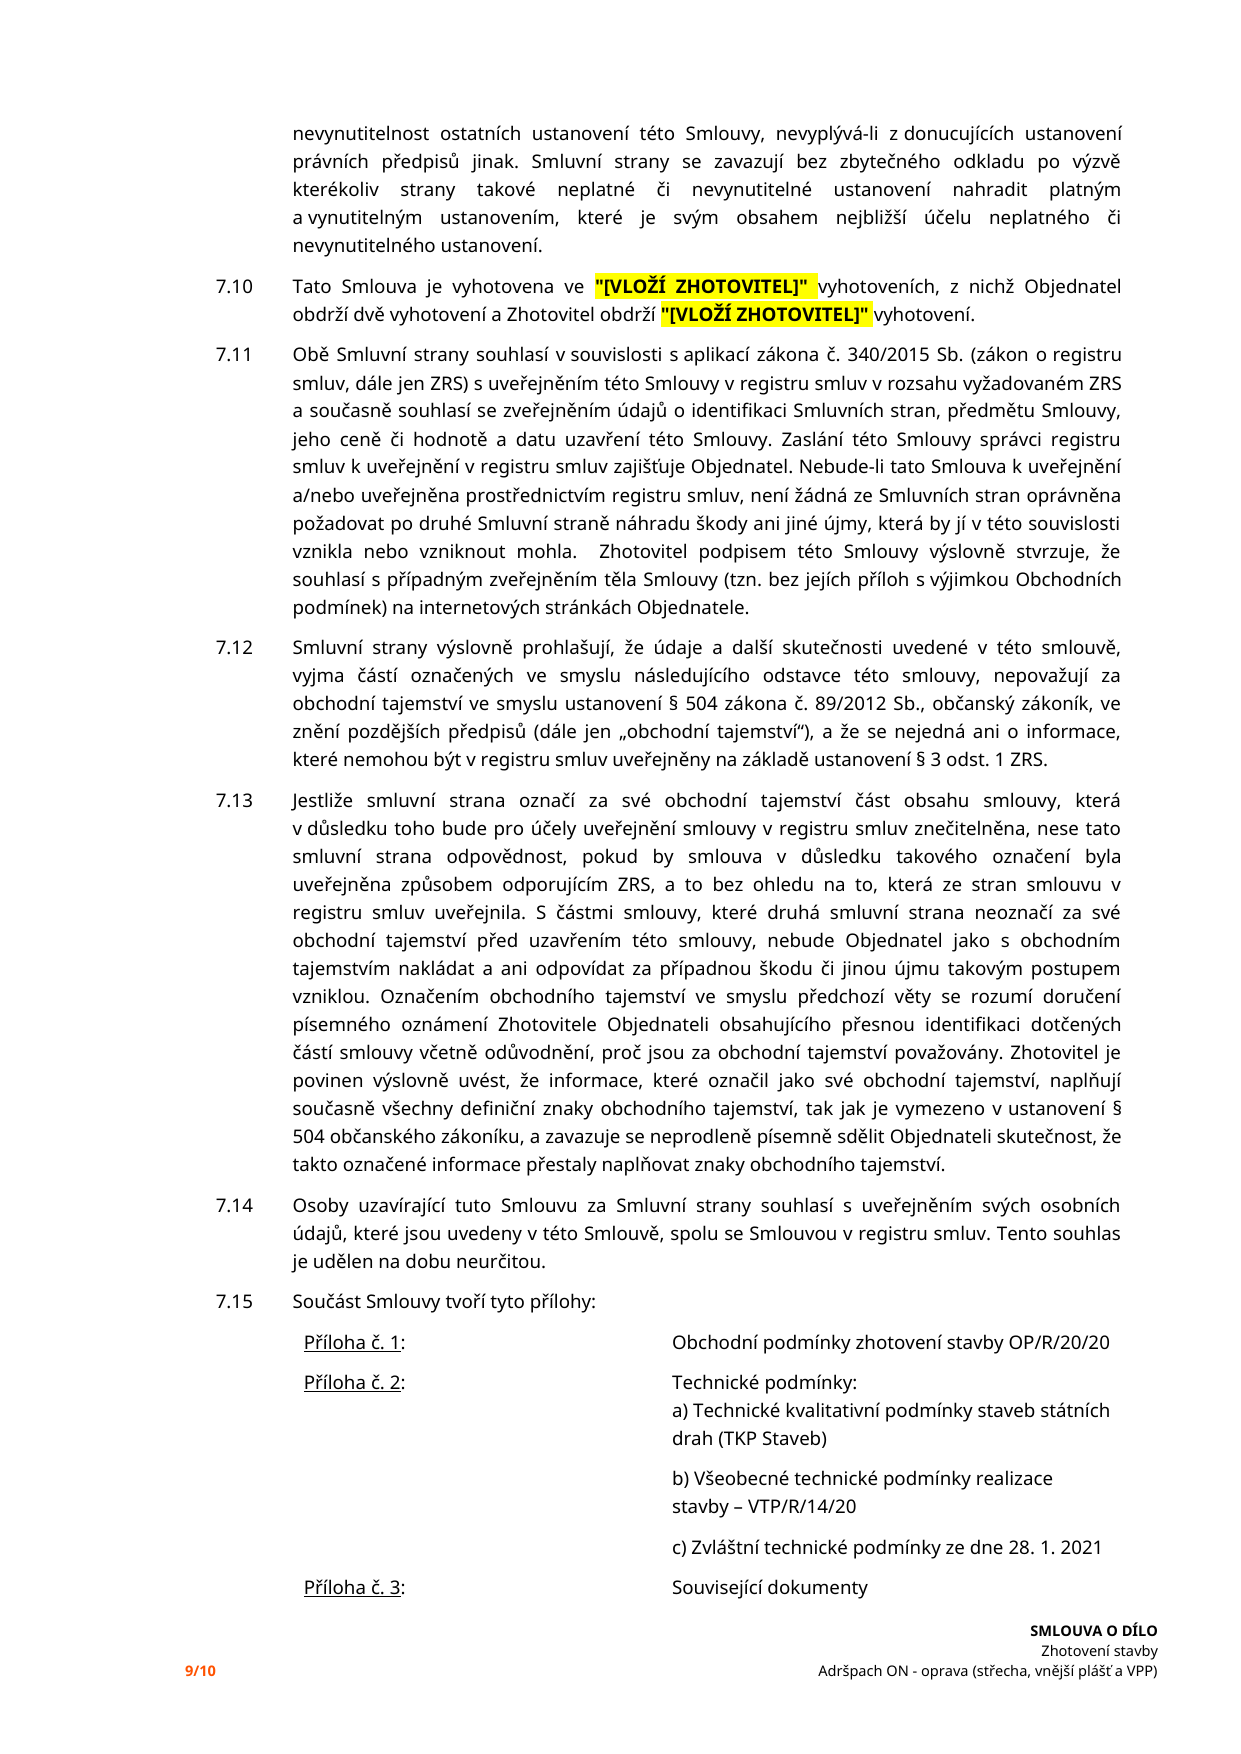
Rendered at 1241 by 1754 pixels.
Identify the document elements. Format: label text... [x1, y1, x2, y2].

text Smluvní strany výslovně prohlašují, že údaje a další skutečnosti uvedené v této smlouvě, vyjma částí označených ve smyslu následujícího odstavce této smlouvy, nepovažují za obchodní tajemství ve smyslu ustanovení § 504 zákona č. 89/2012 Sb., občanský zákoník, ve znění pozdějších předpisů (dále jen „obchodní tajemství“), a že se nejedná ani o informace, které nemohou být v registru smluv uveřejněny na základě ustanovení § 3 odst. 1 ZRS. [216, 634, 1122, 772]
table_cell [584, 1574, 1122, 1600]
text Jestliže smluvní strana označí za své obchodní tajemství část obsahu smlouvy, která v důsledku toho bude pro účely uveřejnění smlouvy v registru smluv znečitelněna, nese tato smluvní strana odpovědnost, pokud by smlouva v důsledku takového označení byla uveřejněna způsobem odporujícím ZRS, a to bez ohledu na to, která ze stran smlouvu v registru smluv uveřejnila. S částmi smlouvy, které druhá smluvní strana neoznačí za své obchodní tajemství před uzavřením této smlouvy, nebude Objednatel jako s obchodním tajemstvím nakládat a ani odpovídat za případnou škodu či jinou újmu takovým postupem vzniklou. Označením obchodního tajemství ve smyslu předchozí věty se rozumí doručení písemného oznámení Zhotovitele Objednateli obsahujícího přesnou identifikaci dotčených částí smlouvy včetně odůvodnění, proč jsou za obchodní tajemství považovány. Zhotovitel je povinen výslovně uvést, že informace, které označil jako své obchodní tajemství, naplňují současně všechny definiční znaky obchodního tajemství, tak jak je vymezeno v ustanovení § 504 občanského zákoníku, a zavazuje se neprodleně písemně sdělit Objednateli skutečnost, že takto označené informace přestaly naplňovat znaky obchodního tajemství. [216, 787, 1122, 1177]
text Osoby uzavírající tuto Smlouvu za Smluvní strany souhlasí s uveřejněním svých osobních údajů, které jsou uvedeny v této Smlouvě, spolu se Smlouvou v registru smluv. Tento souhlas je udělen na dobu neurčitou. [216, 1192, 1122, 1273]
text Obě Smluvní strany souhlasí v souvislosti s aplikací zákona č. 340/2015 Sb. (zákon o registru smluv, dále jen ZRS) s uveřejněním této Smlouvy v registru smluv v rozsahu vyžadovaném ZRS a současně souhlasí se zveřejněním údajů o identifikaci Smluvních stran, předmětu Smlouvy, jeho ceně či hodnotě a datu uzavření této Smlouvy. Zaslání této Smlouvy správci registru smluv k uveřejnění v registru smluv zajišťuje Objednatel. Nebude-li tato Smlouva k uveřejnění a/nebo uveřejněna prostřednictvím registru smluv, není žádná ze Smluvních stran oprávněna požadovat po druhé Smluvní straně náhradu škody ani jiné újmy, která by jí v této souvislosti vznikla nebo vzniknout mohla. Zhotovitel podpisem této Smlouvy výslovně stvrzuje, že souhlasí s případným zveřejněním těla Smlouvy (tzn. bez jejích příloh s výjimkou Obchodních podmínek) na internetových stránkách Objednatele. [216, 342, 1122, 619]
text Součást Smlouvy tvoří tyto přílohy: [216, 1288, 1122, 1314]
table_cell Technické podmínky: a) Technické kvalitativní podmínky staveb státních drah (TKP Staveb) b) Všeobecné technické podmínky realizace stavby – VTP/R/14/20 c) Zvláštní technické podmínky ze dne 28. 1. 2021 [584, 1369, 1122, 1574]
table_header Příloha č. 1: [216, 1329, 584, 1369]
table_cell Příloha č. 2: [216, 1369, 584, 1574]
table_cell Příloha č. 3: [216, 1574, 584, 1600]
text Tato Smlouva je vyhotovena ve vyhotoveních, z nichž Objednatel obdrží dvě vyhotovení a Zhotovitel obdrží vyhotovení. [216, 273, 1122, 327]
table_header Obchodní podmínky zhotovení stavby OP/R/20/20 [584, 1329, 1122, 1369]
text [216, 121, 1122, 258]
